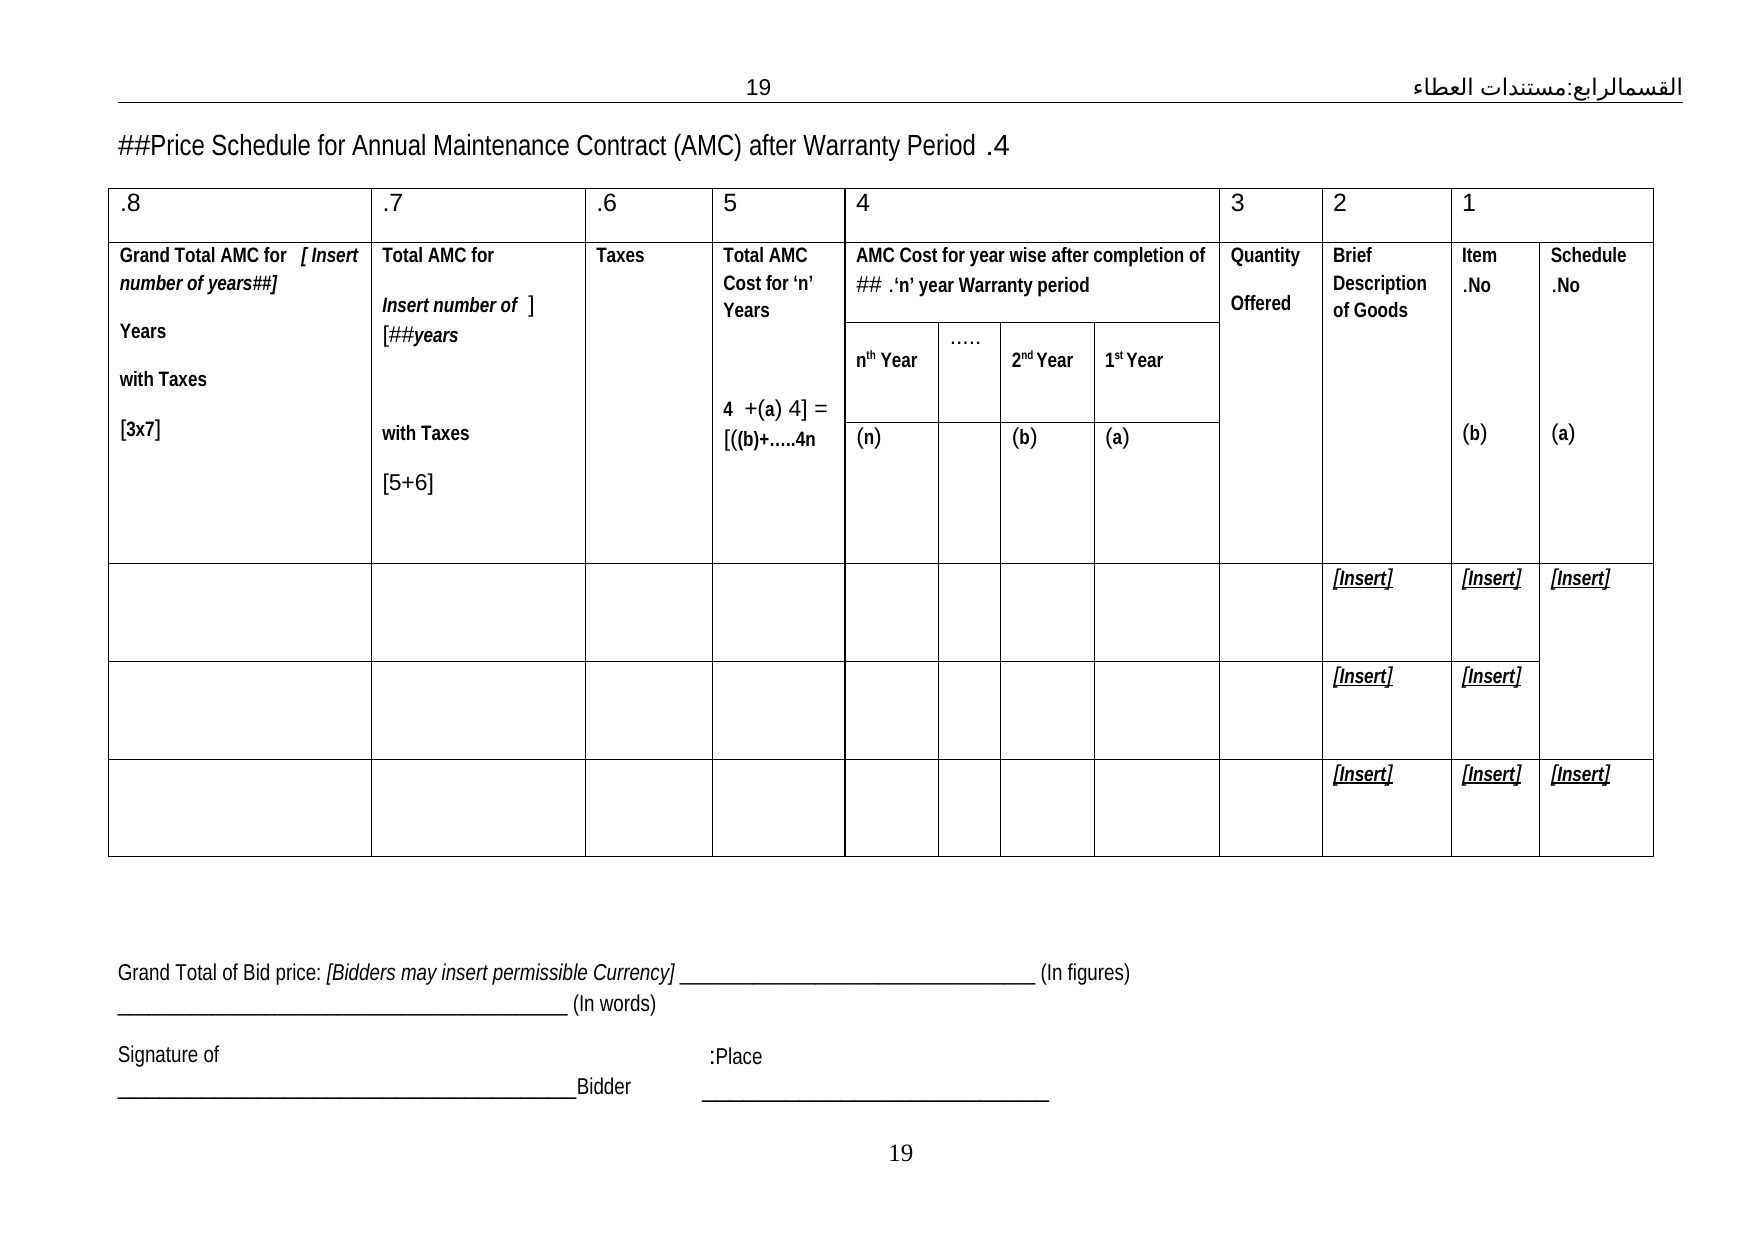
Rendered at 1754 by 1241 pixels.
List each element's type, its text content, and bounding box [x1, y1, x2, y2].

table_cell [Insert] [1540, 564, 1653, 758]
table_header 2 [1323, 189, 1451, 242]
table_cell [713, 760, 844, 856]
table_cell [1095, 662, 1219, 758]
table_cell [586, 760, 712, 856]
table_cell 1st Year [1095, 323, 1219, 422]
text 4. Price Schedule for Annual Maintenance Contract (AMC) after Warranty Period## [118, 128, 1665, 162]
table_cell [109, 662, 371, 758]
table_cell Schedule No. (a) [1540, 243, 1653, 563]
table_cell ..... [939, 323, 1000, 422]
table_cell (a) [1095, 423, 1219, 563]
table_cell [1001, 760, 1094, 856]
table_cell [939, 760, 1000, 856]
table_cell Brief Description of Goods [1323, 243, 1451, 563]
table_header 5 [713, 189, 844, 242]
table_cell [372, 564, 585, 661]
table_cell [846, 564, 938, 661]
table_cell [939, 662, 1000, 758]
table_header 4 [846, 189, 1219, 242]
table_cell Grand Total AMC for [ Insert number of years##] Years with Taxes [3x7] [109, 243, 371, 563]
table_header 8. [109, 189, 371, 242]
table_cell [Insert] [1323, 564, 1451, 661]
table_cell [713, 662, 844, 758]
table_cell Quantity Offered [1220, 243, 1322, 563]
table_cell [109, 564, 371, 661]
table_cell [713, 564, 844, 661]
table_cell (b) [1001, 423, 1094, 563]
table_header 7. [372, 189, 585, 242]
table_cell [372, 662, 585, 758]
table_header 6. [586, 189, 712, 242]
table_cell [Insert] [1540, 760, 1653, 856]
table_cell 2nd Year [1001, 323, 1094, 422]
table_cell Taxes [586, 243, 712, 563]
table_cell [1001, 564, 1094, 661]
table_header 3 [1220, 189, 1322, 242]
table_cell [Insert] [1452, 564, 1539, 661]
table_cell Item No. (b) [1452, 243, 1539, 563]
table_header 1 [1452, 189, 1653, 242]
table_cell [372, 760, 585, 856]
table_cell [Insert] [1452, 760, 1539, 856]
table_cell [586, 564, 712, 661]
table_cell Total AMC for [ Insert number of years##] with Taxes [5+6] [372, 243, 585, 563]
table_cell [846, 760, 938, 856]
table_cell [939, 423, 1000, 563]
table_cell [1001, 662, 1094, 758]
table_cell [Insert] [1323, 760, 1451, 856]
table_cell [586, 662, 712, 758]
table_cell [1220, 662, 1322, 758]
table_cell AMC Cost for year wise after completion of ‘n’ year Warranty period. ## [846, 243, 1219, 322]
table_cell [1095, 564, 1219, 661]
table_cell [1095, 760, 1219, 856]
table_cell Total AMC Cost for ‘n’ Years = [4 (a)+ 4 (b)+…..4n)] [713, 243, 844, 563]
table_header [691, 1041, 1070, 1127]
table_cell [939, 564, 1000, 661]
table_cell [109, 760, 371, 856]
table_cell [Insert] [1323, 662, 1451, 758]
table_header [107, 1041, 691, 1127]
table_cell [846, 662, 938, 758]
table_cell nth Year [846, 323, 938, 422]
text Grand Total of Bid price: [Bidders may insert permissible Currency] __________________________________ (In figures) ___________________________________________ (In words) [118, 959, 1683, 1016]
table_cell (n) [846, 423, 938, 563]
table_cell [1220, 564, 1322, 661]
table_cell [Insert] [1452, 662, 1539, 758]
table_cell [1220, 760, 1322, 856]
